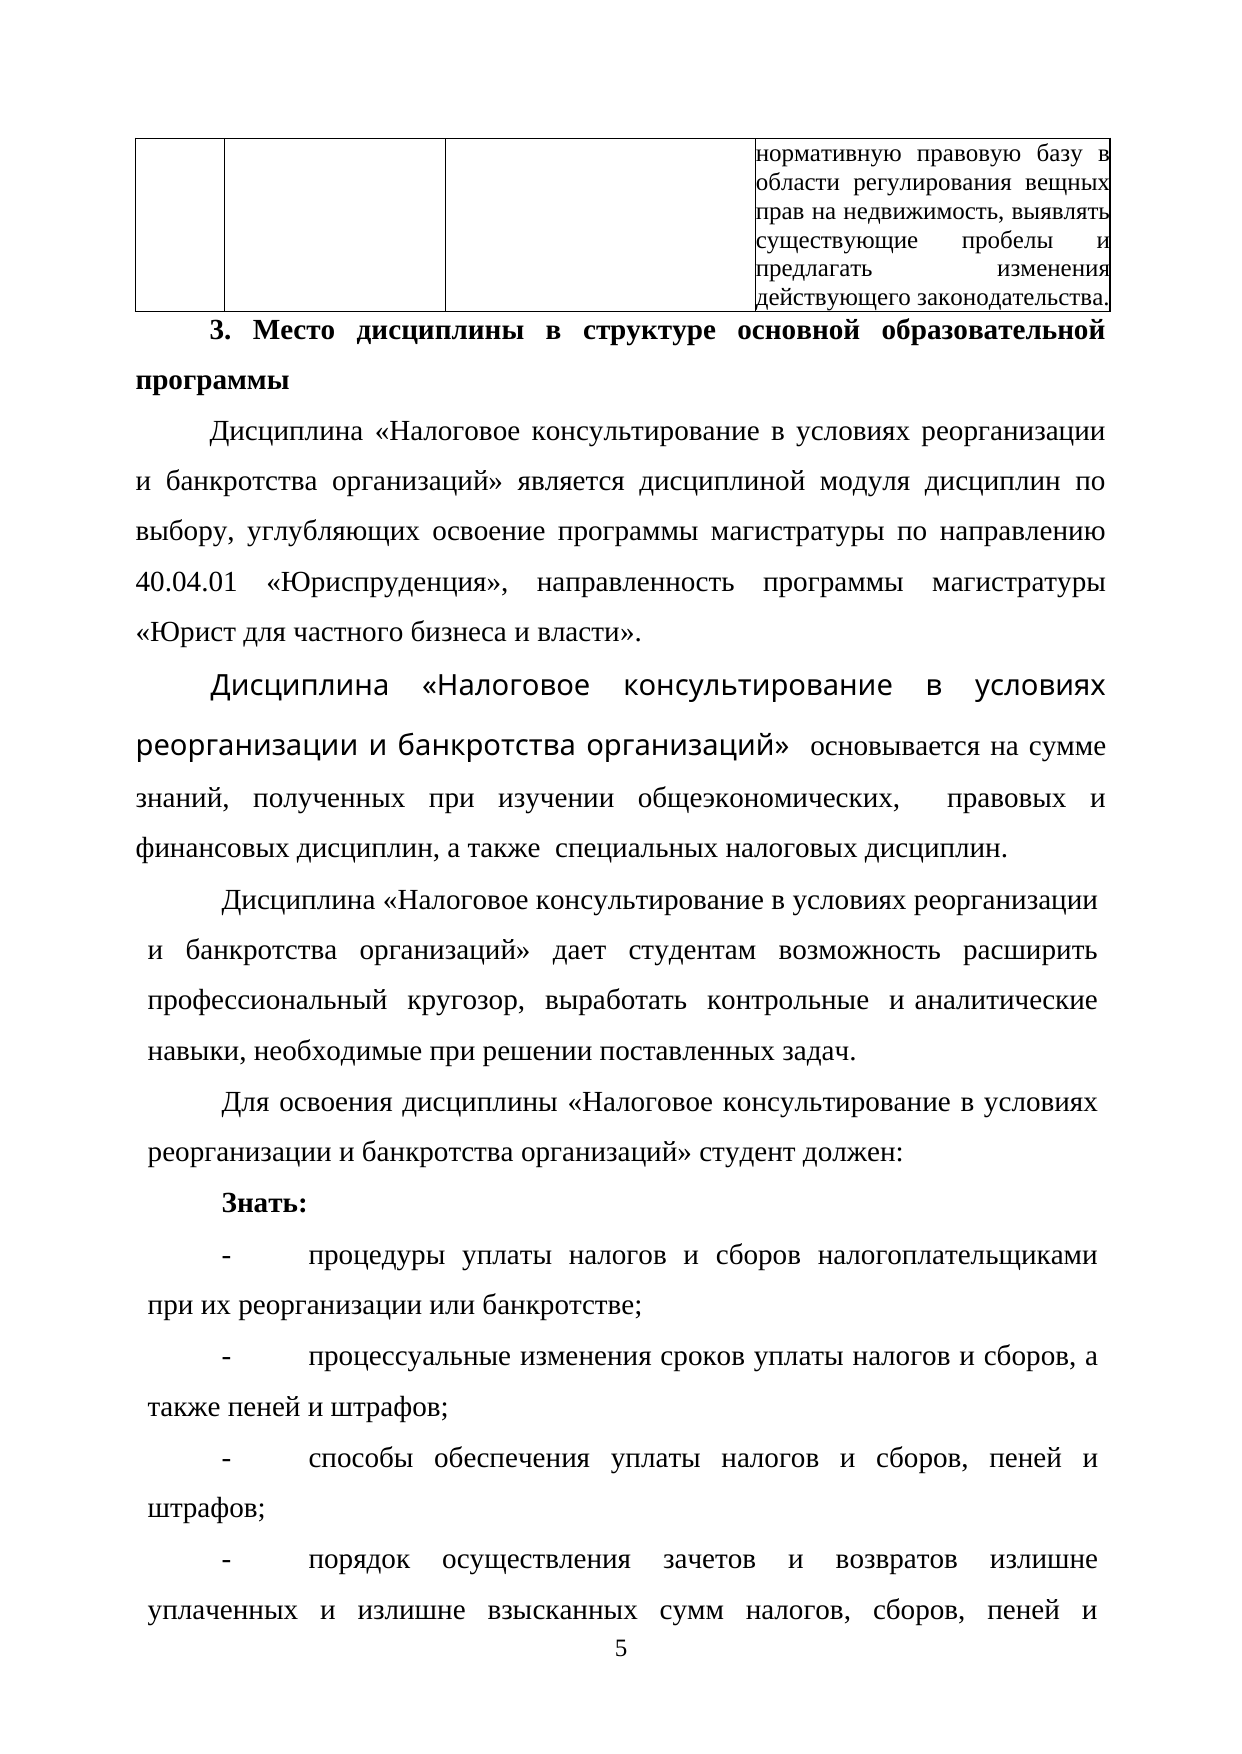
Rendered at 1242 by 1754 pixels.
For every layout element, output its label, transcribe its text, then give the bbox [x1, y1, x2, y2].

text Знать: [147, 1186, 1098, 1219]
text - процедуры уплаты налогов и сборов налогоплательщиками при их реорганизации или банкротстве; [147, 1237, 1098, 1321]
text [147, 1541, 1098, 1625]
subtitle Дисциплина «Налоговое консультирование в условиях реорганизации и банкротства организаций» является дисциплиной модуля дисциплин по выбору, углубляющих освоение программы магистратуры по направлению 40.04.01 «Юриспруденция», направленность программы магистратуры «Юрист для частного бизнеса и власти». [135, 413, 1106, 647]
text Дисциплина «Налоговое консультирование в условиях реорганизации и банкротства организаций» основывается на сумме знаний, полученных при изучении общеэкономических, правовых и финансовых дисциплин, а также специальных налоговых дисциплин. [135, 664, 1106, 864]
text - способы обеспечения уплаты налогов и сборов, пеней и штрафов; [147, 1440, 1098, 1524]
text - процессуальные изменения сроков уплаты налогов и сборов, а также пеней и штрафов; [147, 1338, 1098, 1422]
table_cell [446, 139, 755, 311]
subtitle 3. Место дисциплины в структуре основной образовательной программы [135, 312, 1106, 396]
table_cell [756, 139, 1109, 311]
text Для освоения дисциплины «Налоговое консультирование в условиях реорганизации и банкротства организаций» студент должен: [147, 1084, 1098, 1168]
text Дисциплина «Налоговое консультирование в условиях реорганизации и банкротства организаций» дает студентам возможность расширить профессиональный кругозор, выработать контрольные и аналитические навыки, необходимые при решении поставленных задач. [147, 882, 1098, 1066]
